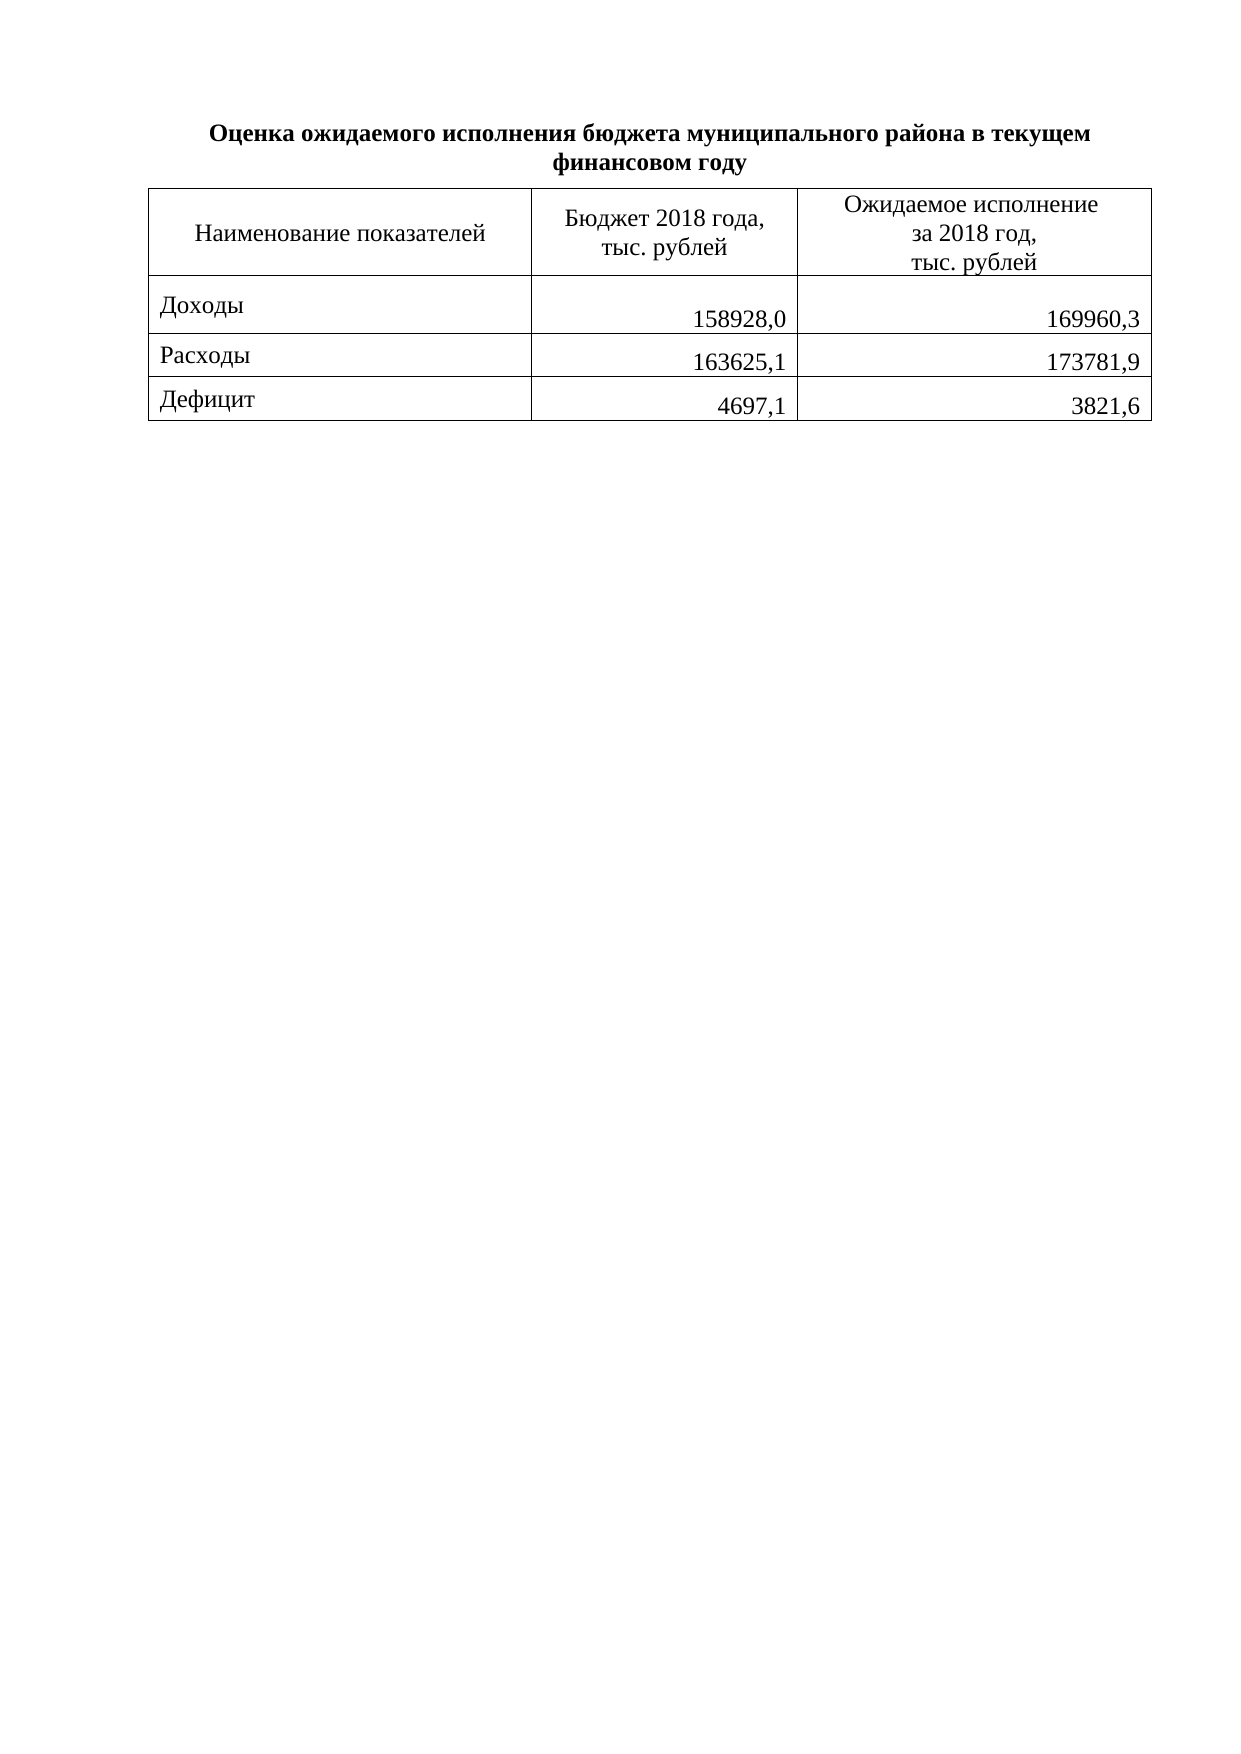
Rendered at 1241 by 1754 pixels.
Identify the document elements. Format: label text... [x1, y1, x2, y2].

table_cell Расходы [149, 334, 531, 376]
table_header Наименование показателей [149, 189, 531, 275]
table_cell 163625,1 [532, 334, 797, 376]
table_cell Дефицит [149, 377, 531, 420]
table_header Ожидаемое исполнение за 2018 год, тыс. рублей [798, 189, 1151, 275]
table_header Бюджет 2018 года, тыс. рублей [532, 189, 797, 275]
table_cell 173781,9 [798, 334, 1151, 376]
table_cell Доходы [149, 276, 531, 333]
table_cell 158928,0 [532, 276, 797, 333]
table_cell 169960,3 [798, 276, 1151, 333]
table_cell 4697,1 [532, 377, 797, 420]
text Оценка ожидаемого исполнения бюджета муниципального района в текущем финансовом году [148, 118, 1152, 176]
table_cell 3821,6 [798, 377, 1151, 420]
